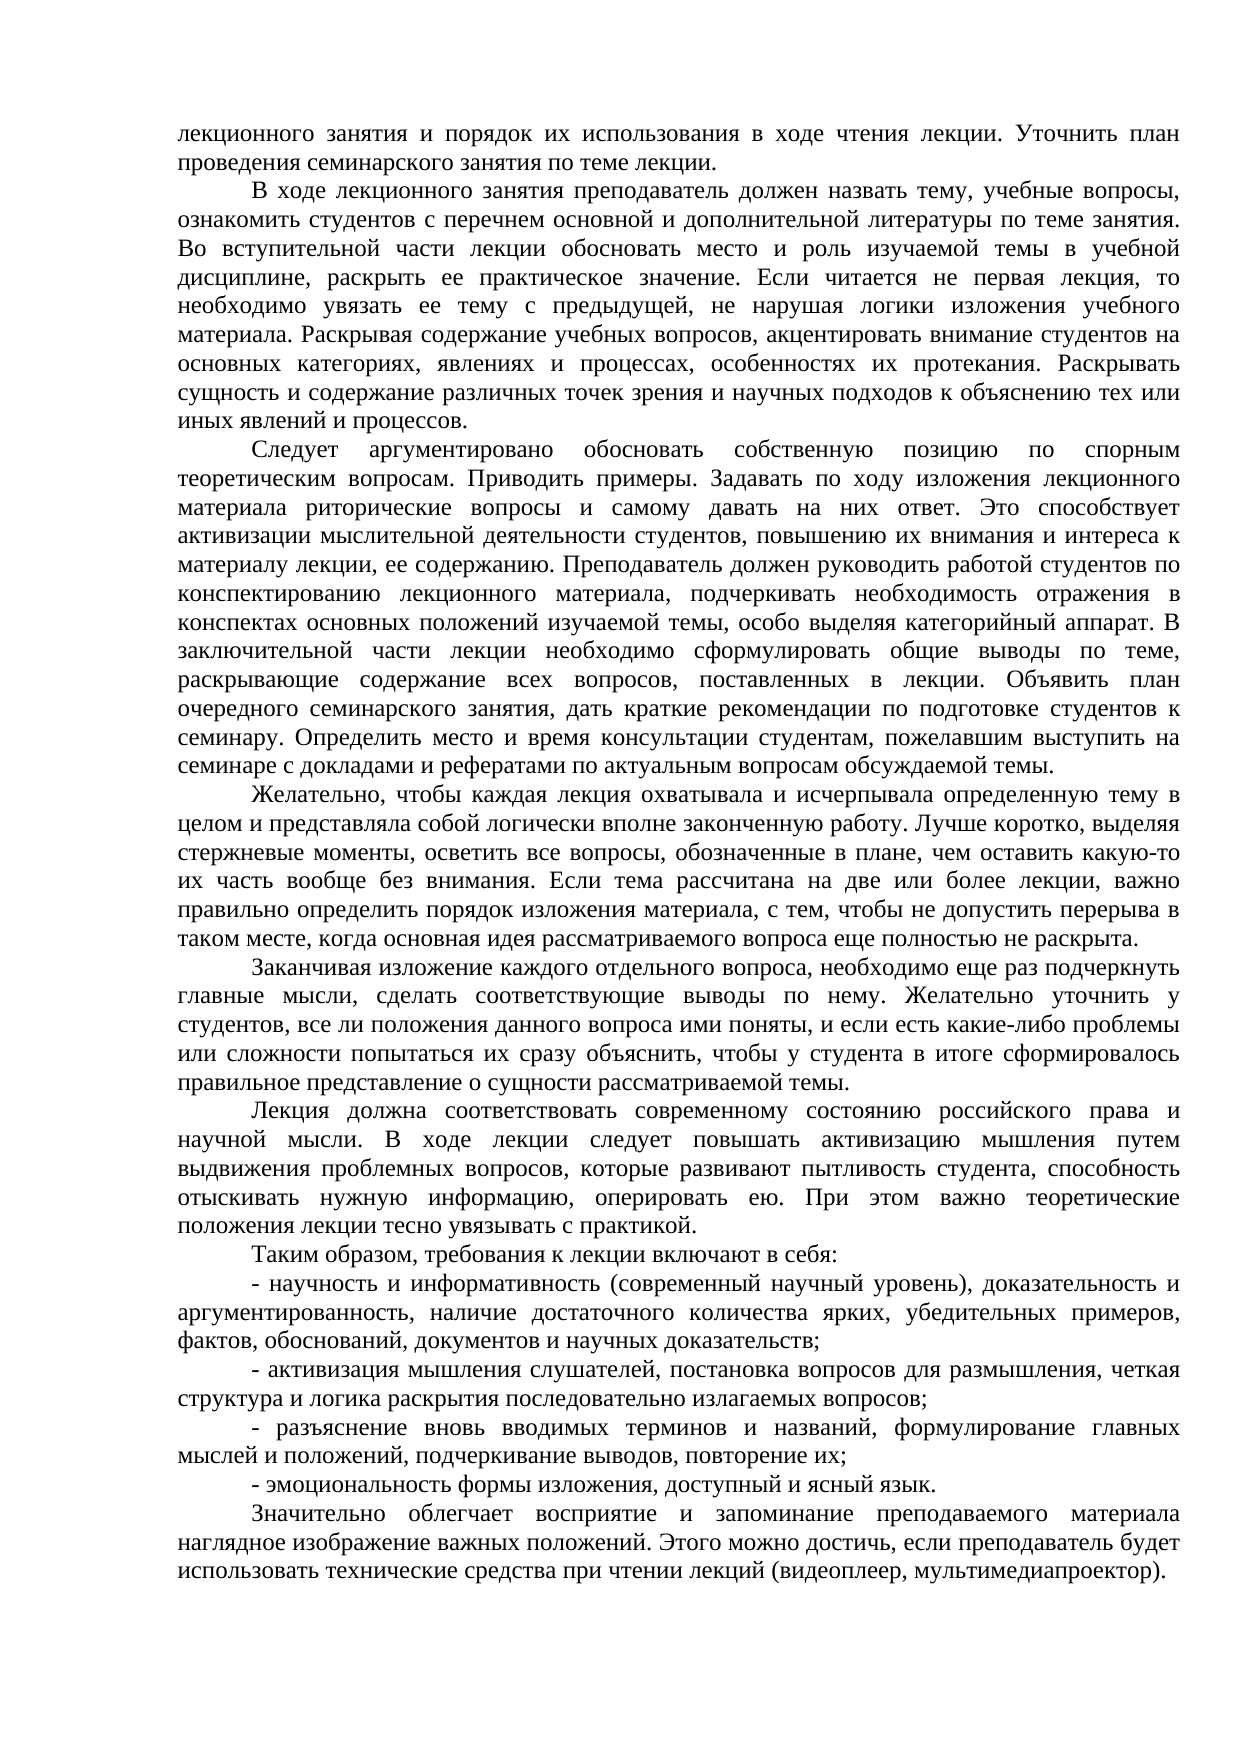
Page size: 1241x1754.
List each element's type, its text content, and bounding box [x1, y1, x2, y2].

text - активизация мышления слушателей, постановка вопросов для размышления, четкая структура и логика раскрытия последовательно излагаемых вопросов; [177, 1354, 1181, 1412]
text - научность и информативность (современный научный уровень), доказательность и аргументированность, наличие достаточного количества ярких, убедительных примеров, фактов, обоснований, документов и научных доказательств; [177, 1268, 1181, 1354]
text В ходе лекционного занятия преподаватель должен назвать тему, учебные вопросы, ознакомить студентов с перечнем основной и дополнительной литературы по теме занятия. Во вступительной части лекции обосновать место и роль изучаемой темы в учебной дисциплине, раскрыть ее практическое значение. Если читается не первая лекция, то необходимо увязать ее тему с предыдущей, не нарушая логики изложения учебного материала. Раскрывая содержание учебных вопросов, акцентировать внимание студентов на основных категориях, явлениях и процессах, особенностях их протекания. Раскрывать сущность и содержание различных точек зрения и научных подходов к объяснению тех или иных явлений и процессов. [177, 176, 1181, 434]
text Значительно облегчает восприятие и запоминание преподаваемого материала наглядное изображение важных положений. Этого можно достичь, если преподаватель будет использовать технические средства при чтении лекций (видеоплеер, мультимедиапроектор). [177, 1498, 1181, 1584]
text Желательно, чтобы каждая лекция охватывала и исчерпывала определенную тему в целом и представляла собой логически вполне законченную работу. Лучше коротко, выделяя стержневые моменты, осветить все вопросы, обозначенные в плане, чем оставить какую-то их часть вообще без внимания. Если тема рассчитана на две или более лекции, важно правильно определить порядок изложения материала, с тем, чтобы не допустить перерыва в таком месте, когда основная идея рассматриваемого вопроса еще полностью не раскрыта. [177, 779, 1181, 952]
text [177, 118, 1181, 176]
text Заканчивая изложение каждого отдельного вопроса, необходимо еще раз подчеркнуть главные мысли, сделать соответствующие выводы по нему. Желательно уточнить у студентов, все ли положения данного вопроса ими поняты, и если есть какие-либо проблемы или сложности попытаться их сразу объяснить, чтобы у студента в итоге сформировалось правильное представление о сущности рассматриваемой темы. [177, 952, 1181, 1096]
text - разъяснение вновь вводимых терминов и названий, формулирование главных мыслей и положений, подчеркивание выводов, повторение их; [177, 1412, 1181, 1469]
text Лекция должна соответствовать современному состоянию российского права и научной мысли. В ходе лекции следует повышать активизацию мышления путем выдвижения проблемных вопросов, которые развивают пытливость студента, способность отыскивать нужную информацию, оперировать ею. При этом важно теоретические положения лекции тесно увязывать с практикой. [177, 1096, 1181, 1239]
text - эмоциональность формы изложения, доступный и ясный язык. [177, 1469, 1181, 1498]
text Следует аргументировано обосновать собственную позицию по спорным теоретическим вопросам. Приводить примеры. Задавать по ходу изложения лекционного материала риторические вопросы и самому давать на них ответ. Это способствует активизации мыслительной деятельности студентов, повышению их внимания и интереса к материалу лекции, ее содержанию. Преподаватель должен руководить работой студентов по конспектированию лекционного материала, подчеркивать необходимость отражения в конспектах основных положений изучаемой темы, особо выделяя категорийный аппарат. В заключительной части лекции необходимо сформулировать общие выводы по теме, раскрывающие содержание всех вопросов, поставленных в лекции. Объявить план очередного семинарского занятия, дать краткие рекомендации по подготовке студентов к семинару. Определить место и время консультации студентам, пожелавшим выступить на семинаре с докладами и рефератами по актуальным вопросам обсуждаемой темы. [177, 434, 1181, 779]
text Таким образом, требования к лекции включают в себя: [177, 1239, 1181, 1268]
